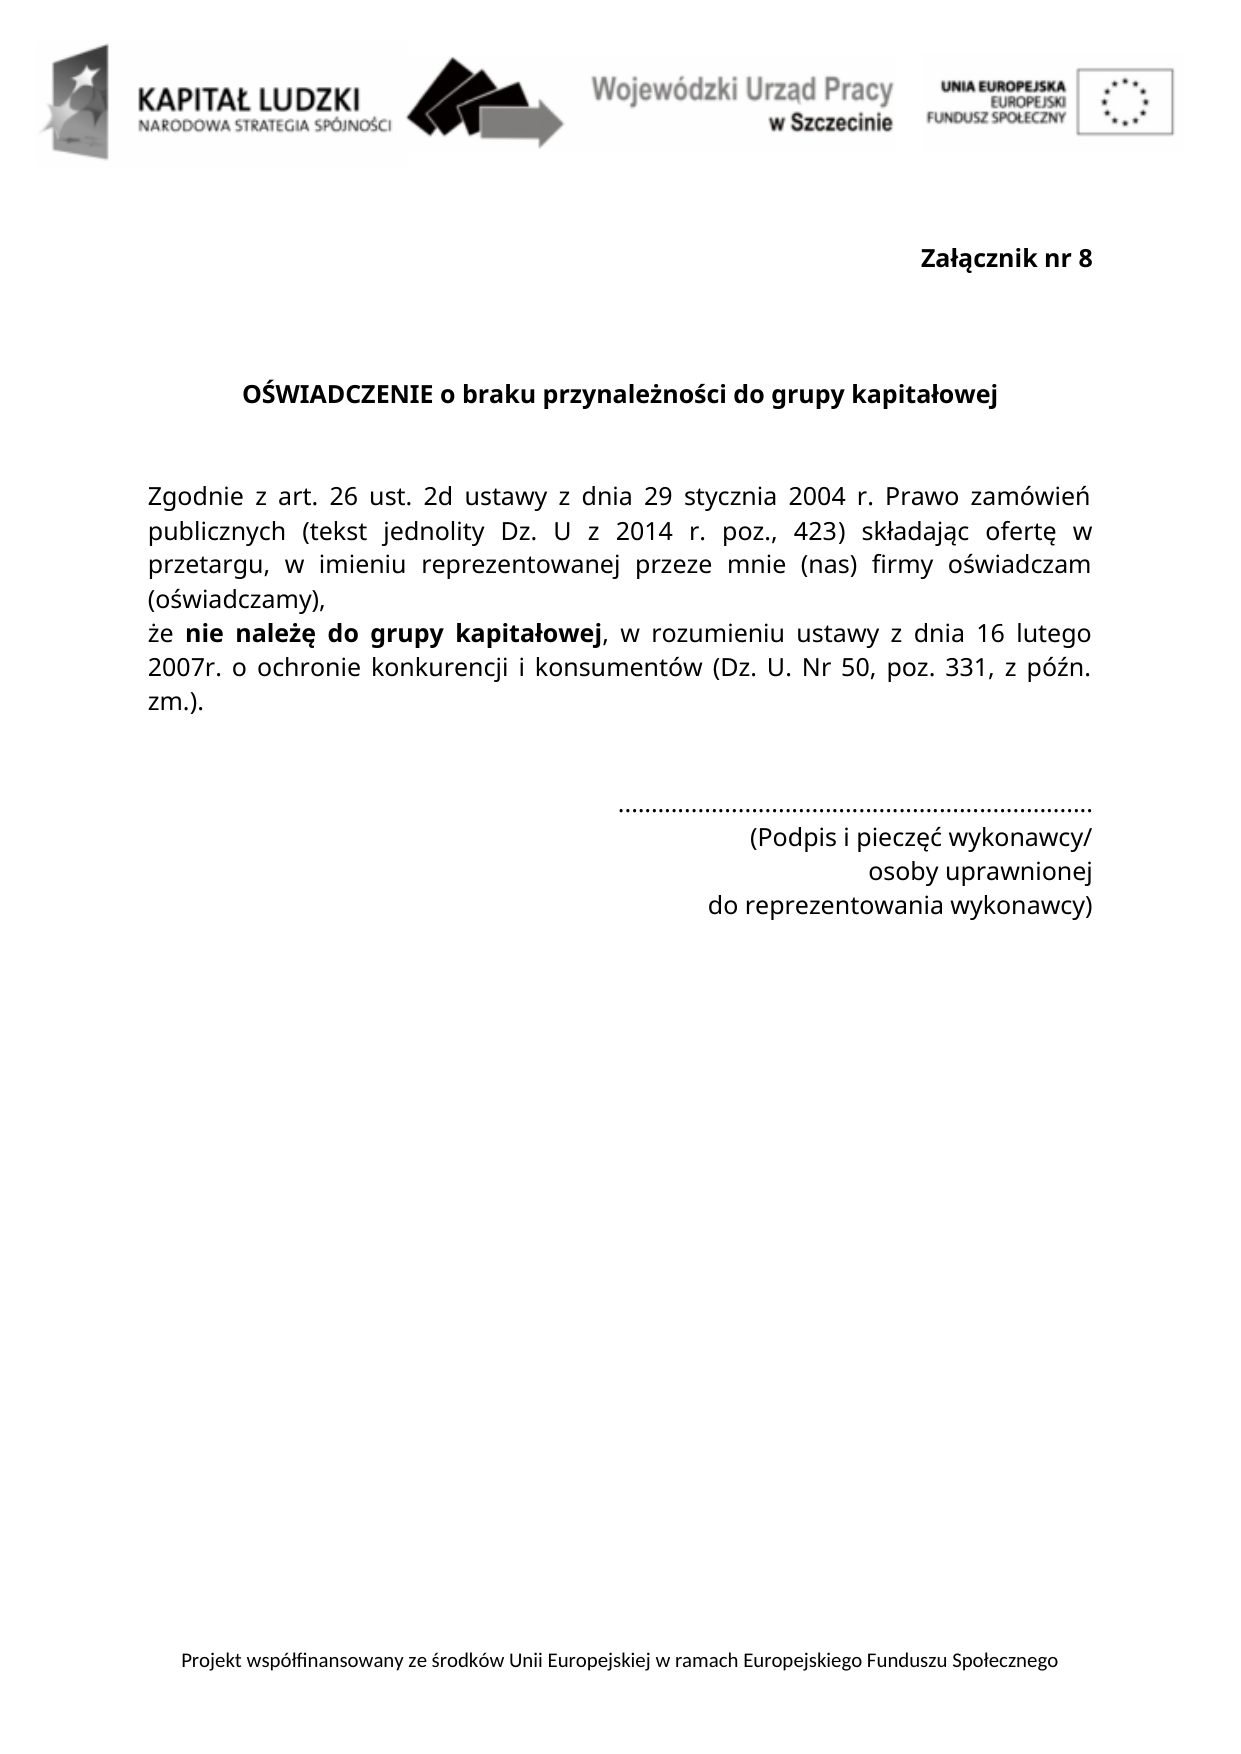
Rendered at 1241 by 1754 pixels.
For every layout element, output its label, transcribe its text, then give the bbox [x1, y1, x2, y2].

text (Podpis i pieczęć wykonawcy/ [148, 820, 1093, 854]
text osoby uprawnionej [148, 854, 1093, 888]
text OŚWIADCZENIE o braku przynależności do grupy kapitałowej [148, 377, 1093, 411]
text do reprezentowania wykonawcy) [148, 888, 1093, 922]
text Załącznik nr 8 [148, 241, 1093, 275]
text Zgodnie z art. 26 ust. 2d ustawy z dnia 29 stycznia 2004 r. Prawo zamówień publicznych (tekst jednolity Dz. U z 2014 r. poz., 423) składając ofertę w przetargu, w imieniu reprezentowanej przeze mnie (nas) firmy oświadczam (oświadczamy), że nie należę do grupy kapitałowej, w rozumieniu ustawy z dnia 16 lutego 2007r. o ochronie konkurencji i konsumentów (Dz. U. Nr 50, poz. 331, z późn. zm.). [148, 479, 1093, 717]
text ..……............................................................... [148, 786, 1093, 820]
